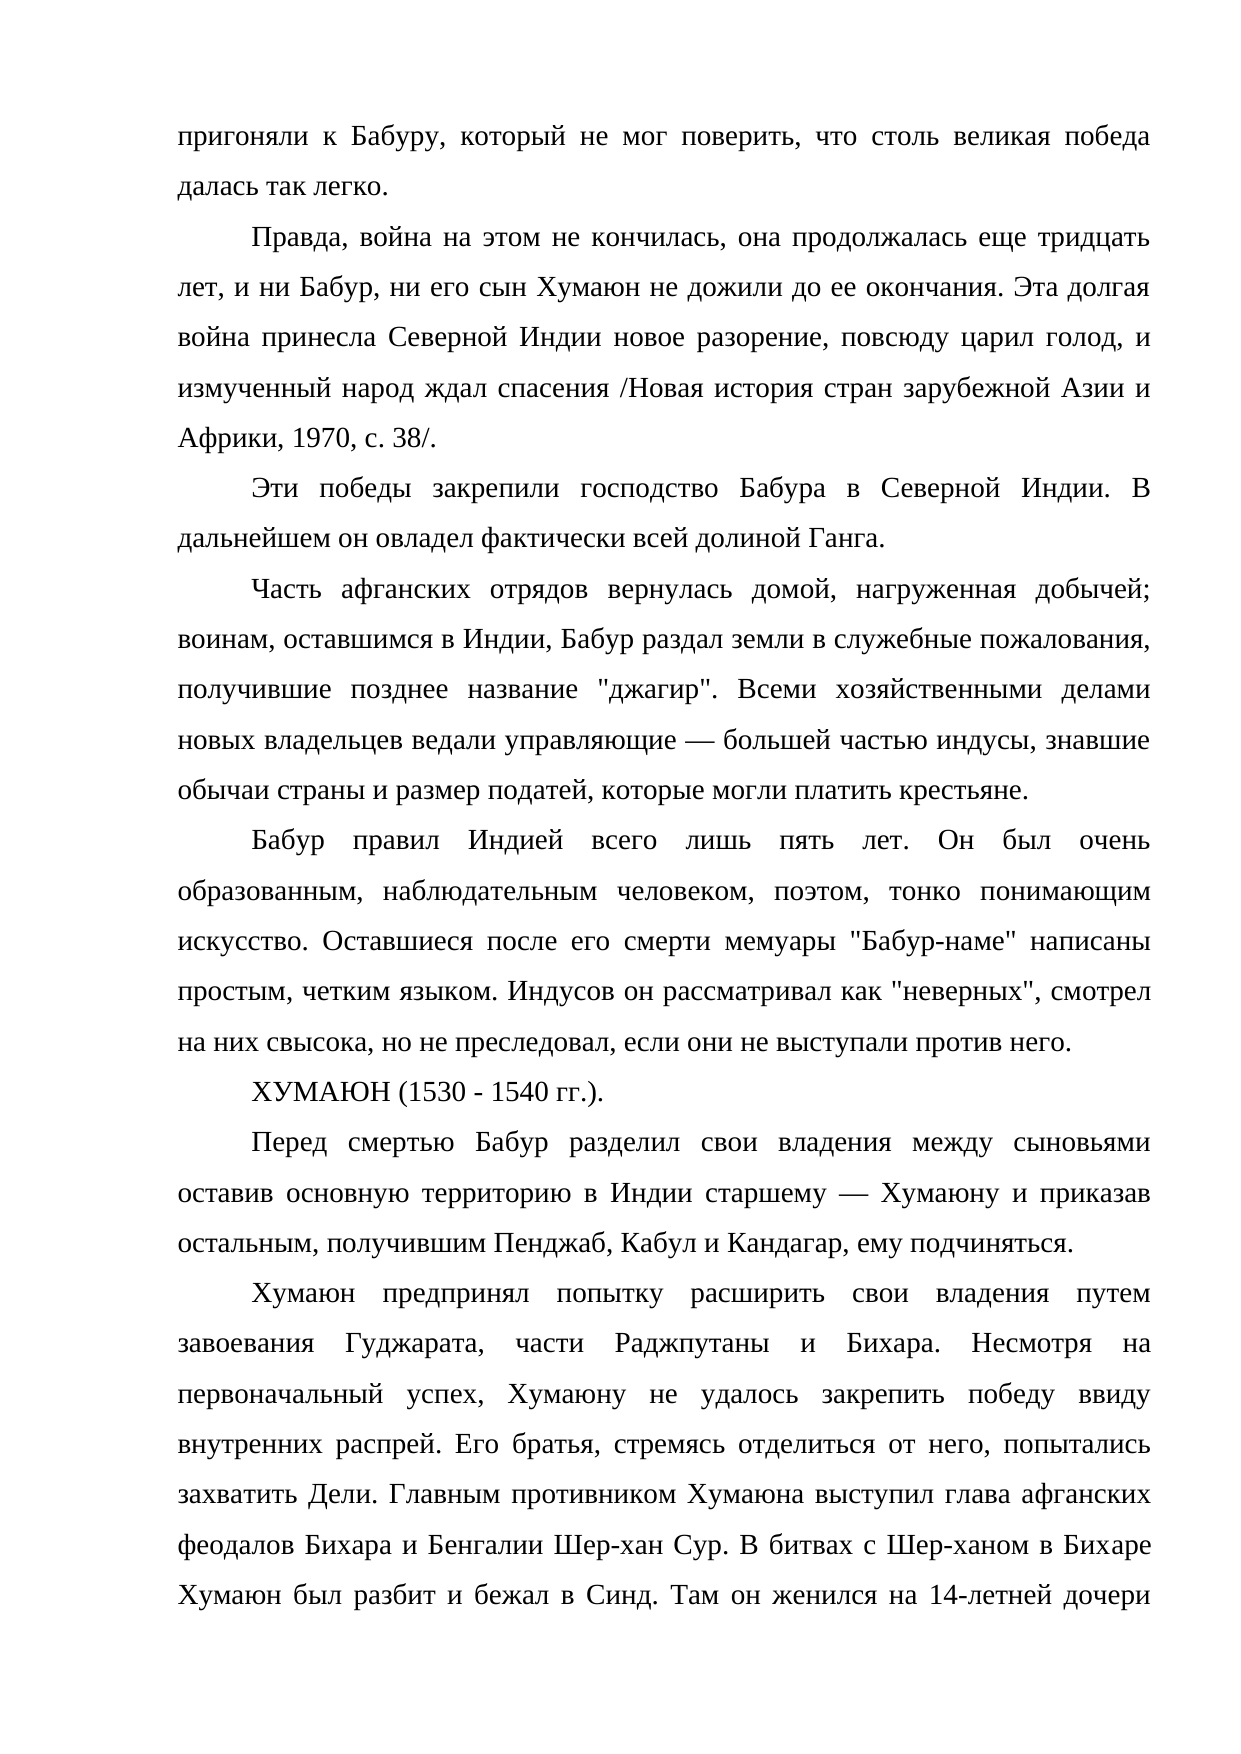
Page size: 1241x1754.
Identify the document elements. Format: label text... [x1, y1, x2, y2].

text Эти победы закрепили господство Бабура в Северной Индии. В дальнейшем он овладел фактически всей долиной Ганга. [177, 470, 1152, 554]
text Часть афганских отрядов вернулась домой, нагруженная добычей; воинам, оставшимся в Индии, Бабур раздал земли в служебные пожалования, получившие позднее название "джагир". Всеми хозяйственными делами новых владельцев ведали управляющие — большей частью индусы, знавшие обычаи страны и размер податей, которые могли платить крестьяне. [177, 571, 1152, 806]
text Бабур правил Индией всего лишь пять лет. Он был очень образованным, наблюдательным человеком, поэтом, тонко понимающим искусство. Оставшиеся после его смерти мемуары "Бабур-наме" написаны простым, четким языком. Индусов он рассматривал как "неверных", смотрел на них свысока, но не преследовал, если они не выступали против него. [177, 822, 1152, 1057]
text Правда, война на этом не кончилась, она продолжалась еще тридцать лет, и ни Бабур, ни его сын Хумаюн не дожили до ее окончания. Эта долгая война принесла Северной Индии новое разорение, повсюду царил голод, и измученный народ ждал спасения /Новая история стран зарубежной Азии и Африки, 1970, с. 38/. [177, 219, 1152, 453]
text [177, 118, 1152, 202]
text Перед смертью Бабур разделил свои владения между сыновьями оставив основную территорию в Индии старшему — Хумаюну и приказав остальным, получившим Пенджаб, Кабул и Кандагар, ему подчиняться. [177, 1124, 1152, 1258]
text ХУМАЮН (1530 - 1540 гг.). [177, 1074, 1152, 1108]
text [177, 1275, 1152, 1611]
